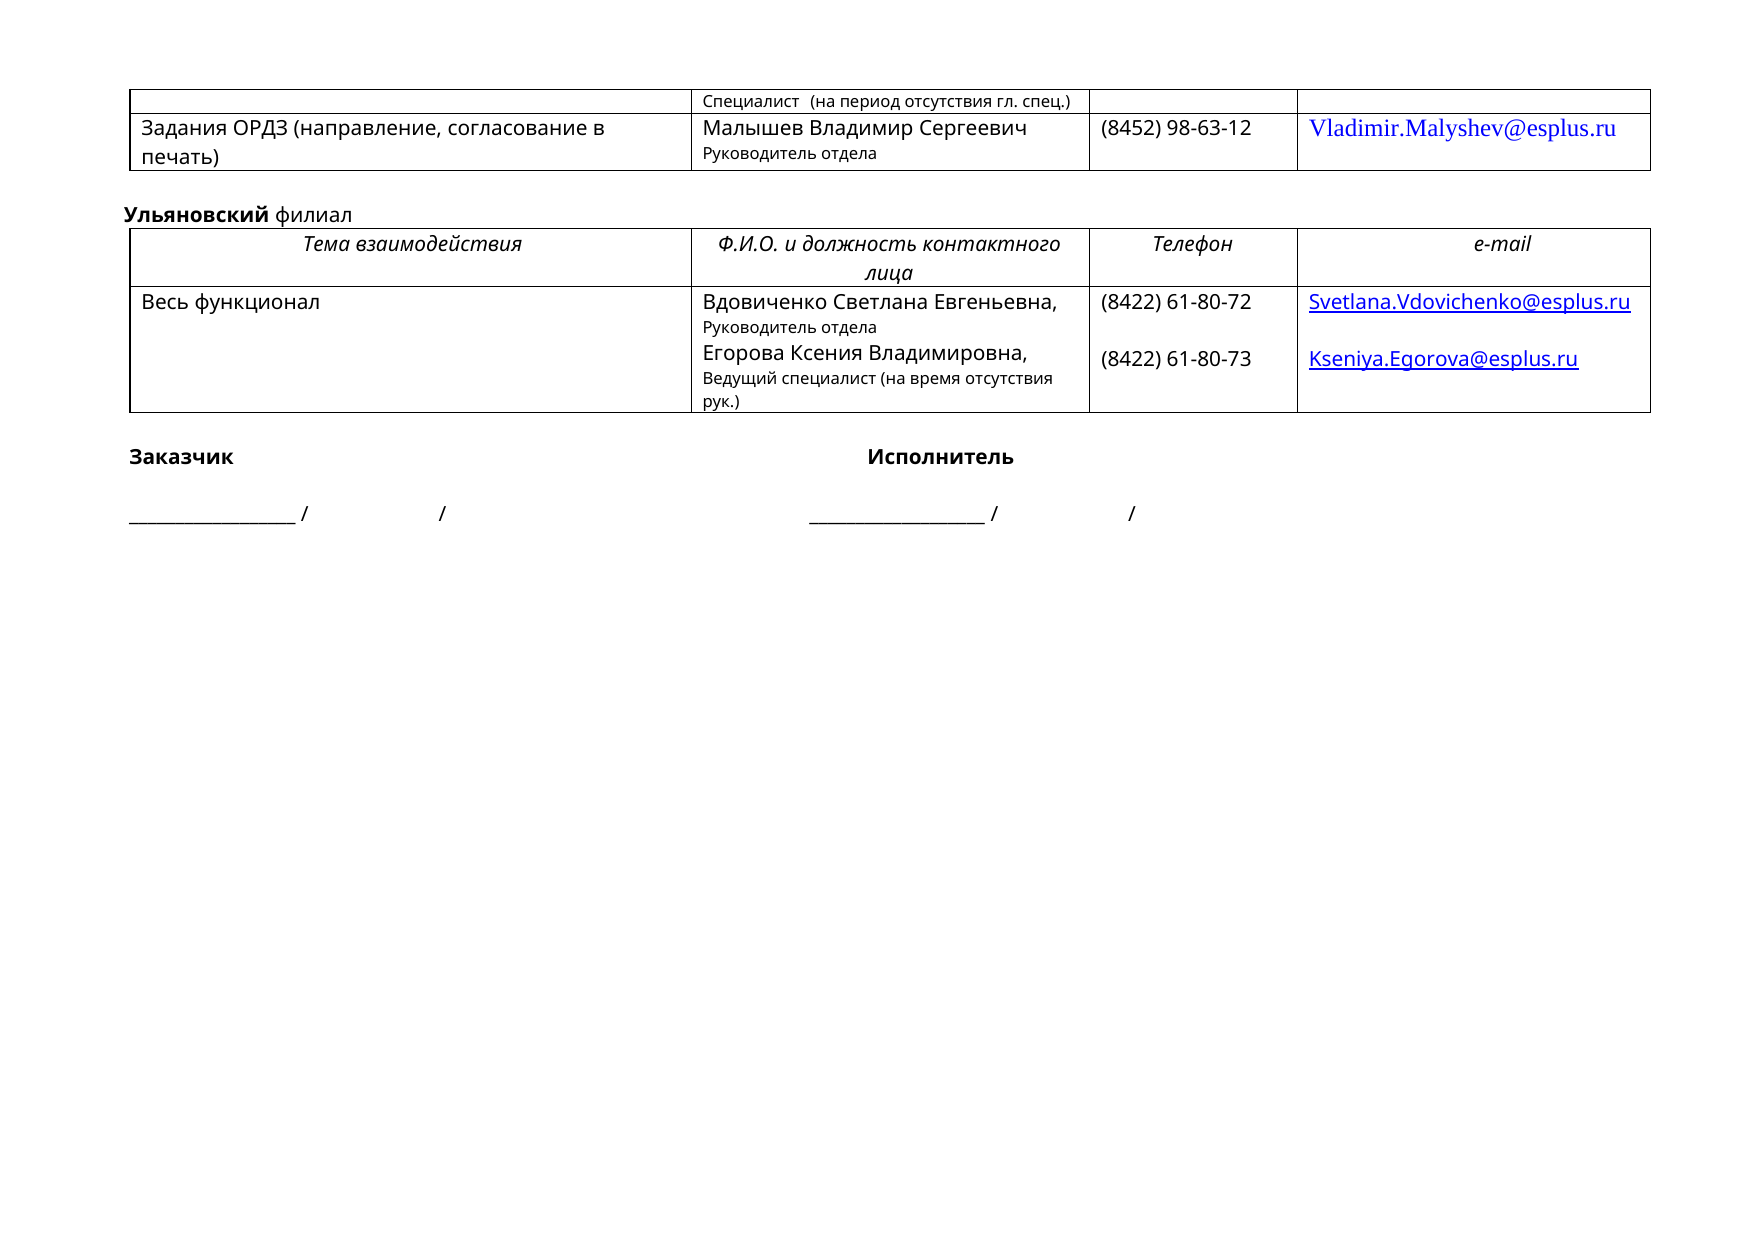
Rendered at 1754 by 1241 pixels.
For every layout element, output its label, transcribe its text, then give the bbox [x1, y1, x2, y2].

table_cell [1298, 90, 1650, 112]
table_cell Малышев Владимир Сергеевич Руководитель отдела [692, 114, 1089, 170]
table_cell (8422) 61-80-72 (8422) 61-80-73 [1090, 287, 1297, 412]
text __________________ / / ___________________ / / [118, 499, 1636, 528]
table_cell Задания ОРДЗ (направление, согласование в печать) [131, 114, 691, 170]
table_cell Vladimir.Malyshev@esplus.ru [1298, 114, 1650, 170]
table_cell Весь функционал [131, 287, 691, 412]
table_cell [1090, 90, 1297, 112]
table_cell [131, 90, 691, 112]
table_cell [692, 90, 1089, 112]
text Ульяновский филиал [118, 200, 1636, 228]
table_header Тема взаимодействия [131, 229, 691, 286]
table_cell Svetlana.Vdovichenko@esplus.ru Kseniya.Egorova@esplus.ru [1298, 287, 1650, 412]
text Заказчик Исполнитель [118, 442, 1636, 470]
table_cell Вдовиченко Светлана Евгеньевна, Руководитель отдела Егорова Ксения Владимировна, Ведущий специалист (на время отсутствия рук.) [692, 287, 1089, 412]
table_cell (8452) 98-63-12 [1090, 114, 1297, 170]
table_header Ф.И.О. и должность контактного лица [692, 229, 1089, 286]
table_header Телефон [1090, 229, 1297, 286]
table_header e-mail [1298, 229, 1650, 286]
